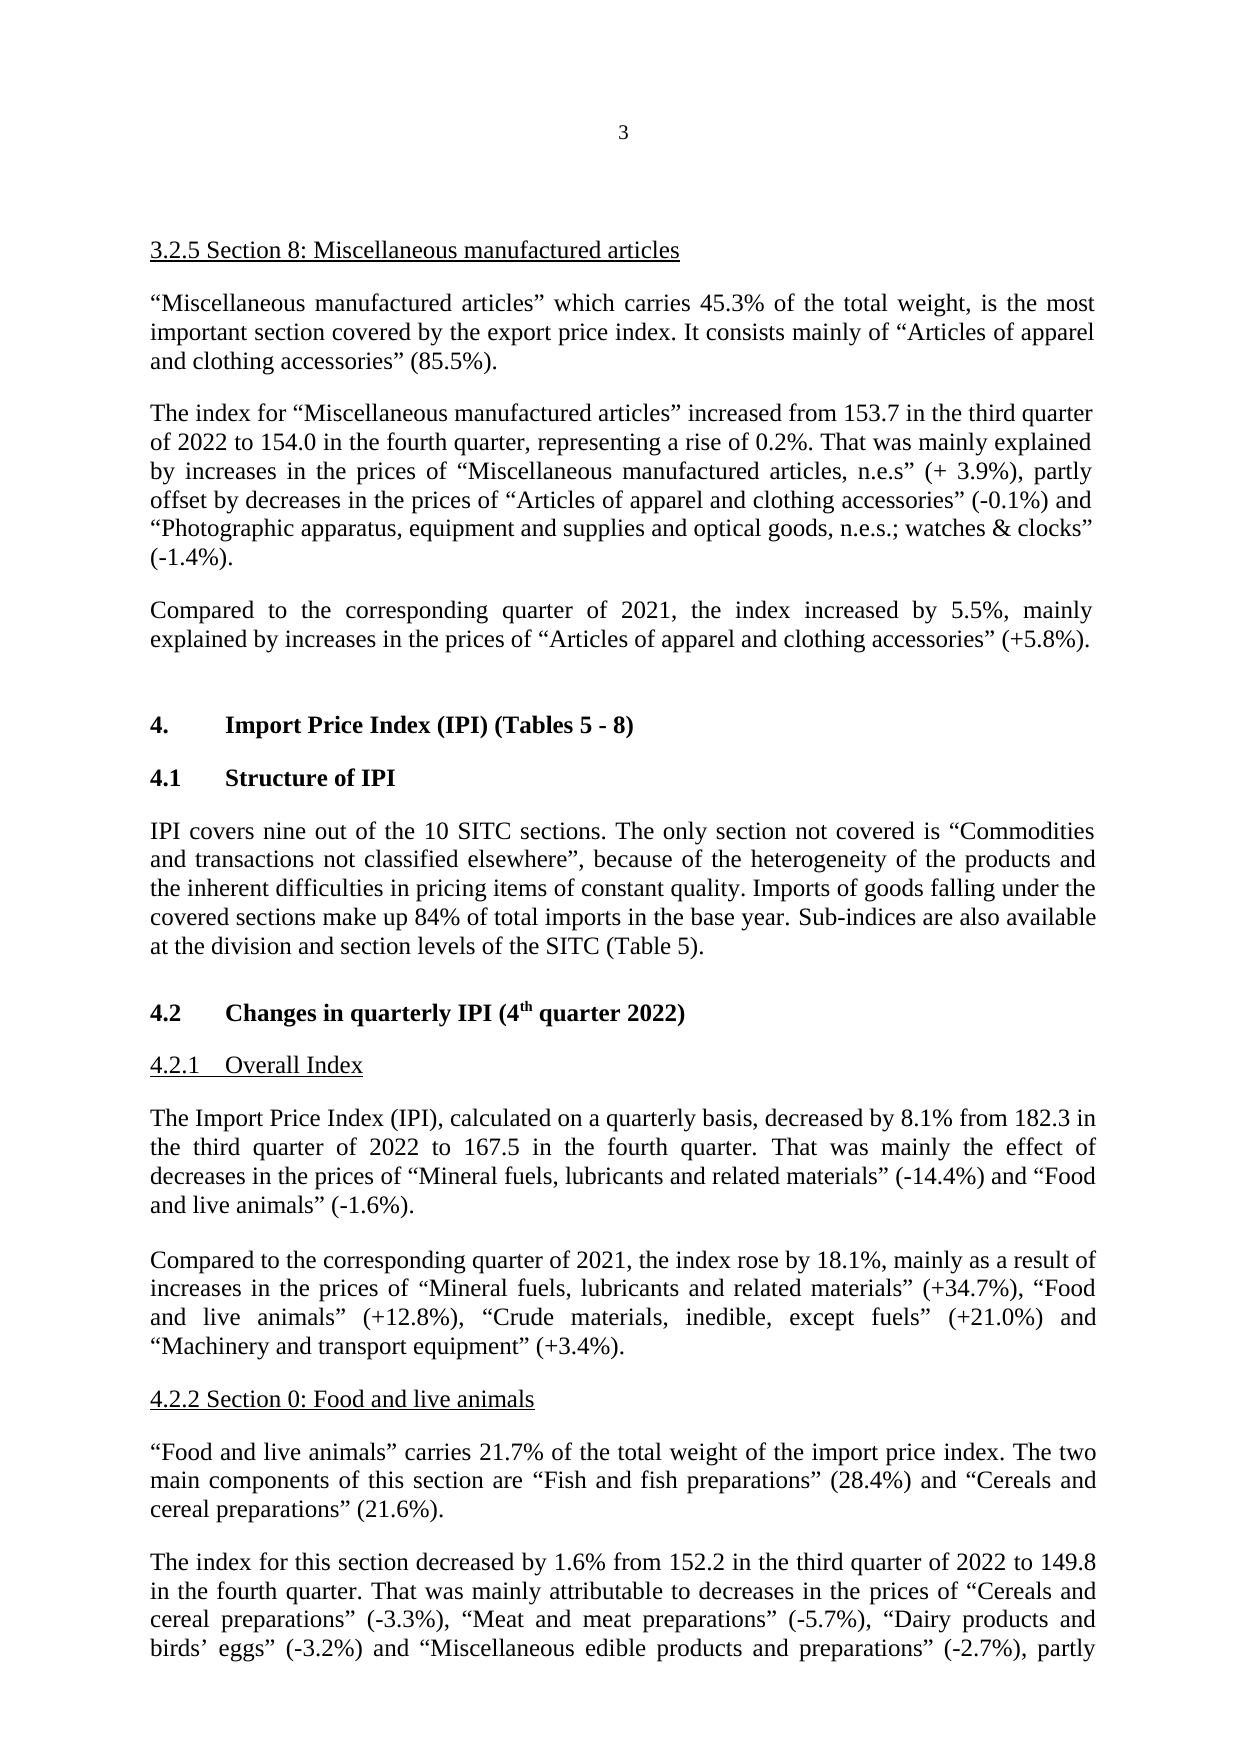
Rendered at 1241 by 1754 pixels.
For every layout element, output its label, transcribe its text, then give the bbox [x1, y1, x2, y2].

subtitle 4.2.2 Section 0: Food and live animals [150, 1384, 1097, 1413]
subtitle 3.2.5 Section 8: Miscellaneous manufactured articles [150, 235, 1097, 264]
text 4.1 Structure of IPI [150, 763, 1097, 792]
text 4.2 Changes in quarterly IPI (4th quarter 2022) [150, 998, 1097, 1027]
text IPI covers nine out of the 10 SITC sections. The only section not covered is “Commodities and transactions not classified elsewhere”, because of the heterogeneity of the products and the inherent difficulties in pricing items of constant quality. Imports of goods falling under the covered sections make up 84% of total imports in the base year. Sub-indices are also available at the division and section levels of the SITC (Table 5). [150, 816, 1097, 959]
text Compared to the corresponding quarter of 2021, the index increased by 5.5%, mainly explained by increases in the prices of “Articles of apparel and clothing accessories” (+5.8%). [150, 595, 1093, 653]
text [150, 1547, 1097, 1662]
text 4.2.1 Overall Index [150, 1051, 1097, 1079]
text “Miscellaneous manufactured articles” which carries 45.3% of the total weight, is the most important section covered by the export price index. It consists mainly of “Articles of apparel and clothing accessories” (85.5%). [150, 288, 1097, 374]
text Compared to the corresponding quarter of 2021, the index rose by 18.1%, mainly as a result of increases in the prices of “Mineral fuels, lubricants and related materials” (+34.7%), “Food and live animals” (+12.8%), “Crude materials, inedible, except fuels” (+21.0%) and “Machinery and transport equipment” (+3.4%). [150, 1245, 1097, 1360]
text 4. Import Price Index (IPI) (Tables 5 - 8) [150, 710, 1097, 739]
text The index for “Miscellaneous manufactured articles” increased from 153.7 in the third quarter of 2022 to 154.0 in the fourth quarter, representing a rise of 0.2%. That was mainly explained by increases in the prices of “Miscellaneous manufactured articles, n.e.s” (+ 3.9%), partly offset by decreases in the prices of “Articles of apparel and clothing accessories” (-0.1%) and “Photographic apparatus, equipment and supplies and optical goods, n.e.s.; watches & clocks” (-1.4%). [150, 398, 1093, 571]
text The Import Price Index (IPI), calculated on a quarterly basis, decreased by 8.1% from 182.3 in the third quarter of 2022 to 167.5 in the fourth quarter. That was mainly the effect of decreases in the prices of “Mineral fuels, lubricants and related materials” (-14.4%) and “Food and live animals” (-1.6%). [150, 1103, 1097, 1218]
text “Food and live animals” carries 21.7% of the total weight of the import price index. The two main components of this section are “Fish and fish preparations” (28.4%) and “Cereals and cereal preparations” (21.6%). [150, 1437, 1097, 1523]
